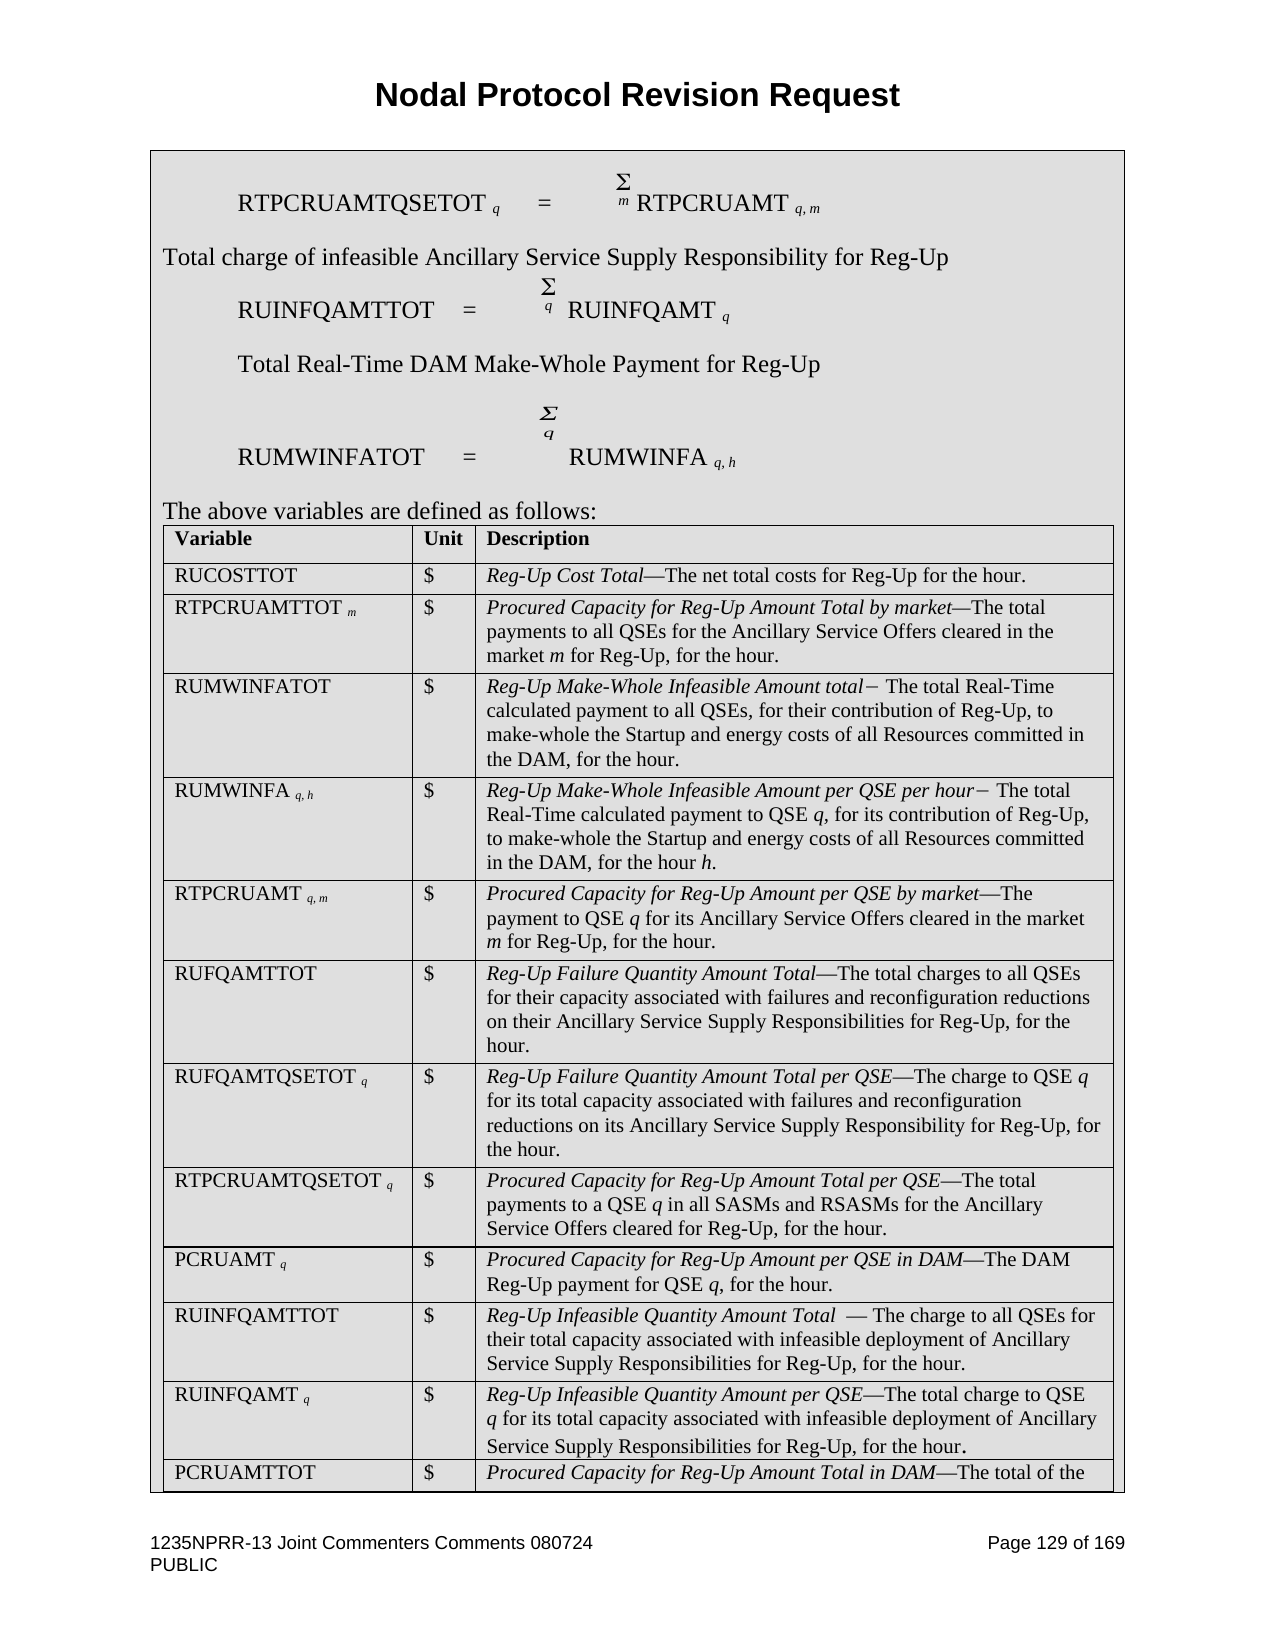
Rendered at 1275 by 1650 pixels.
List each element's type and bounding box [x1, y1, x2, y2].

table_header [151, 151, 1124, 1492]
